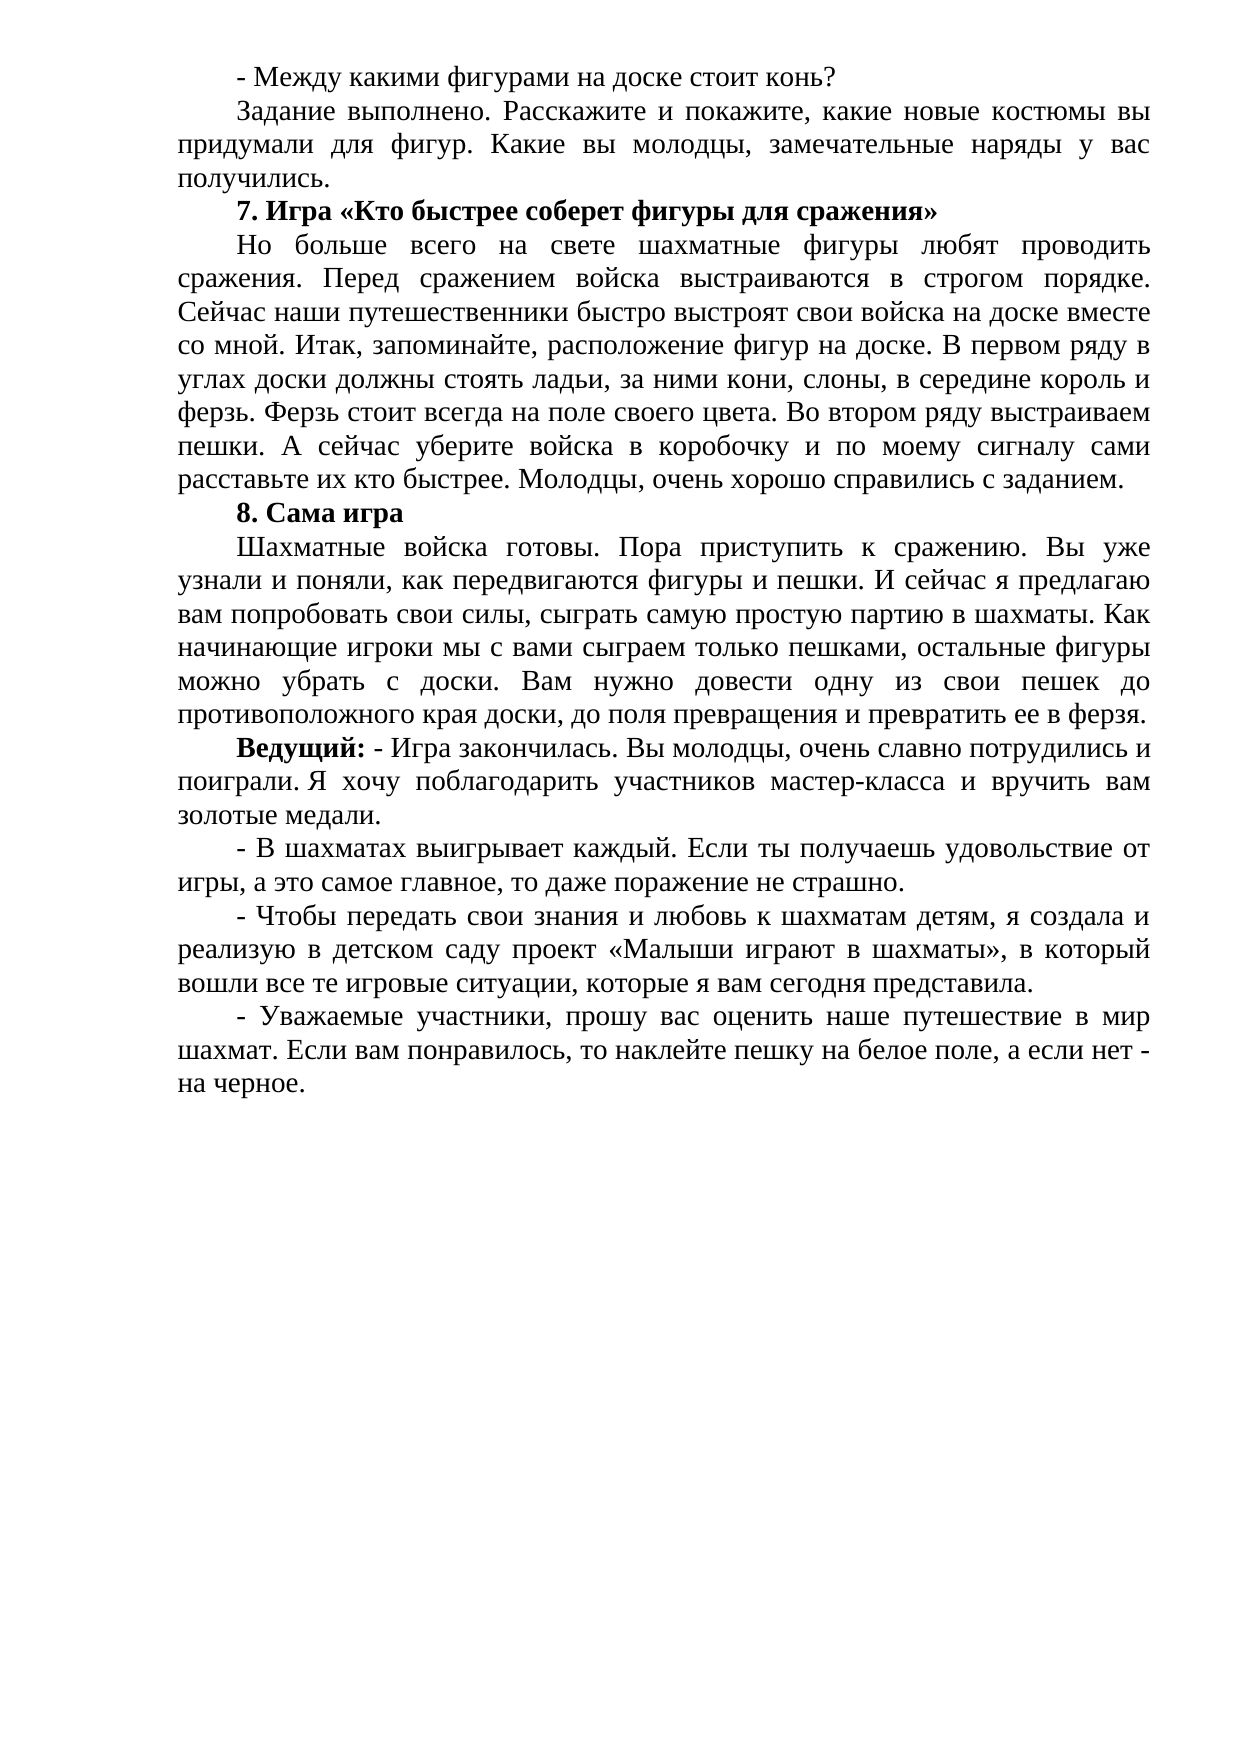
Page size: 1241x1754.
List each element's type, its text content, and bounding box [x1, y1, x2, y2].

text Ведущий: - Игра закончилась. Вы молодцы, очень славно потрудились и поиграли. Я хочу поблагодарить участников мастер-класса и вручить вам золотые медали. [177, 730, 1152, 831]
text Но больше всего на свете шахматные фигуры любят проводить сражения. Перед сражением войска выстраиваются в строгом порядке. Сейчас наши путешественники быстро выстроят свои войска на доске вместе со мной. Итак, запоминайте, расположение фигур на доске. В первом ряду в углах доски должны стоять ладьи, за ними кони, слоны, в середине король и ферзь. Ферзь стоит всегда на поле своего цвета. Во втором ряду выстраиваем пешки. А сейчас уберите войска в коробочку и по моему сигналу сами расставьте их кто быстрее. Молодцы, очень хорошо справились с заданием. [177, 227, 1152, 495]
text Задание выполнено. Расскажите и покажите, какие новые костюмы вы придумали для фигур. Какие вы молодцы, замечательные наряды у вас получились. [177, 93, 1152, 193]
text Шахматные войска готовы. Пора приступить к сражению. Вы уже узнали и поняли, как передвигаются фигуры и пешки. И сейчас я предлагаю вам попробовать свои силы, сыграть самую простую партию в шахматы. Как начинающие игроки мы с вами сыграем только пешками, остальные фигуры можно убрать с доски. Вам нужно довести одну из свои пешек до противоположного края доски, до поля превращения и превратить ее в ферзя. [177, 529, 1152, 730]
text - В шахматах выигрывает каждый. Если ты получаешь удовольствие от игры, а это самое главное, то даже поражение не страшно. [177, 831, 1152, 898]
text - Чтобы передать свои знания и любовь к шахматам детям, я создала и реализую в детском саду проект «Малыши играют в шахматы», в который вошли все те игровые ситуации, которые я вам сегодня представила. [177, 898, 1152, 998]
text - Между какими фигурами на доске стоит конь? [177, 59, 1152, 93]
text 8. Сама игра [177, 495, 1152, 529]
text 7. Игра «Кто быстрее соберет фигуры для сражения» [177, 193, 1152, 227]
text - Уважаемые участники, прошу вас оценить наше путешествие в мир шахмат. Если вам понравилось, то наклейте пешку на белое поле, а если нет - на черное. [177, 998, 1152, 1099]
